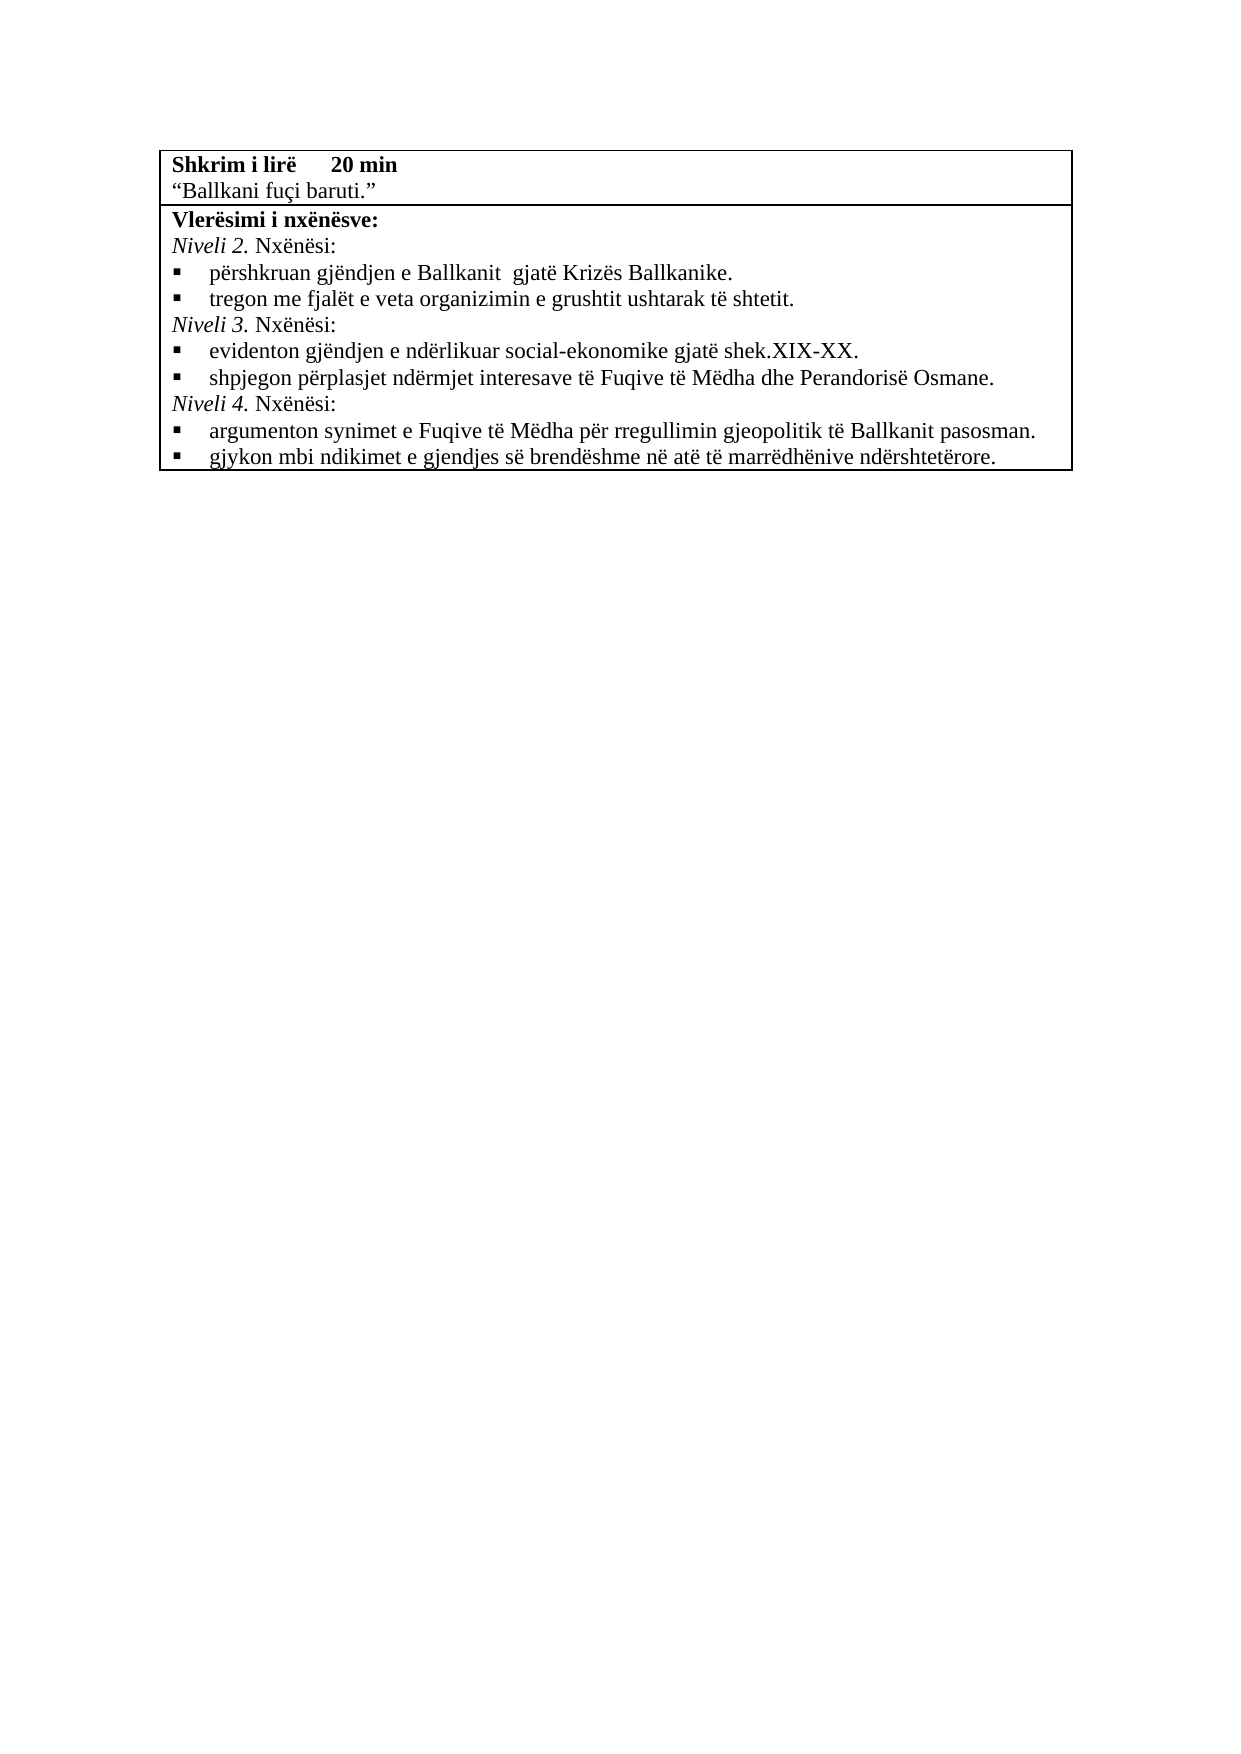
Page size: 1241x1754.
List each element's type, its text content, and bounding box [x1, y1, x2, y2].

table_cell Vlerësimi i nxënësve: Niveli 2. Nxënësi: përshkruan gjëndjen e Ballkanit gjatë Krizës Ballkanike. tregon me fjalët e veta organizimin e grushtit ushtarak të shtetit. Niveli 3. Nxënësi: evidenton gjëndjen e ndërlikuar social-ekonomike gjatë shek.XIX-XX. shpjegon përplasjet ndërmjet interesave të Fuqive të Mëdha dhe Perandorisë Osmane. Niveli 4. Nxënësi: argumenton synimet e Fuqive të Mëdha për rregullimin gjeopolitik të Ballkanit pasosman. gjykon mbi ndikimet e gjendjes së brendëshme në atë të marrëdhënive ndërshtetërore. [161, 206, 1071, 469]
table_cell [161, 151, 1071, 204]
